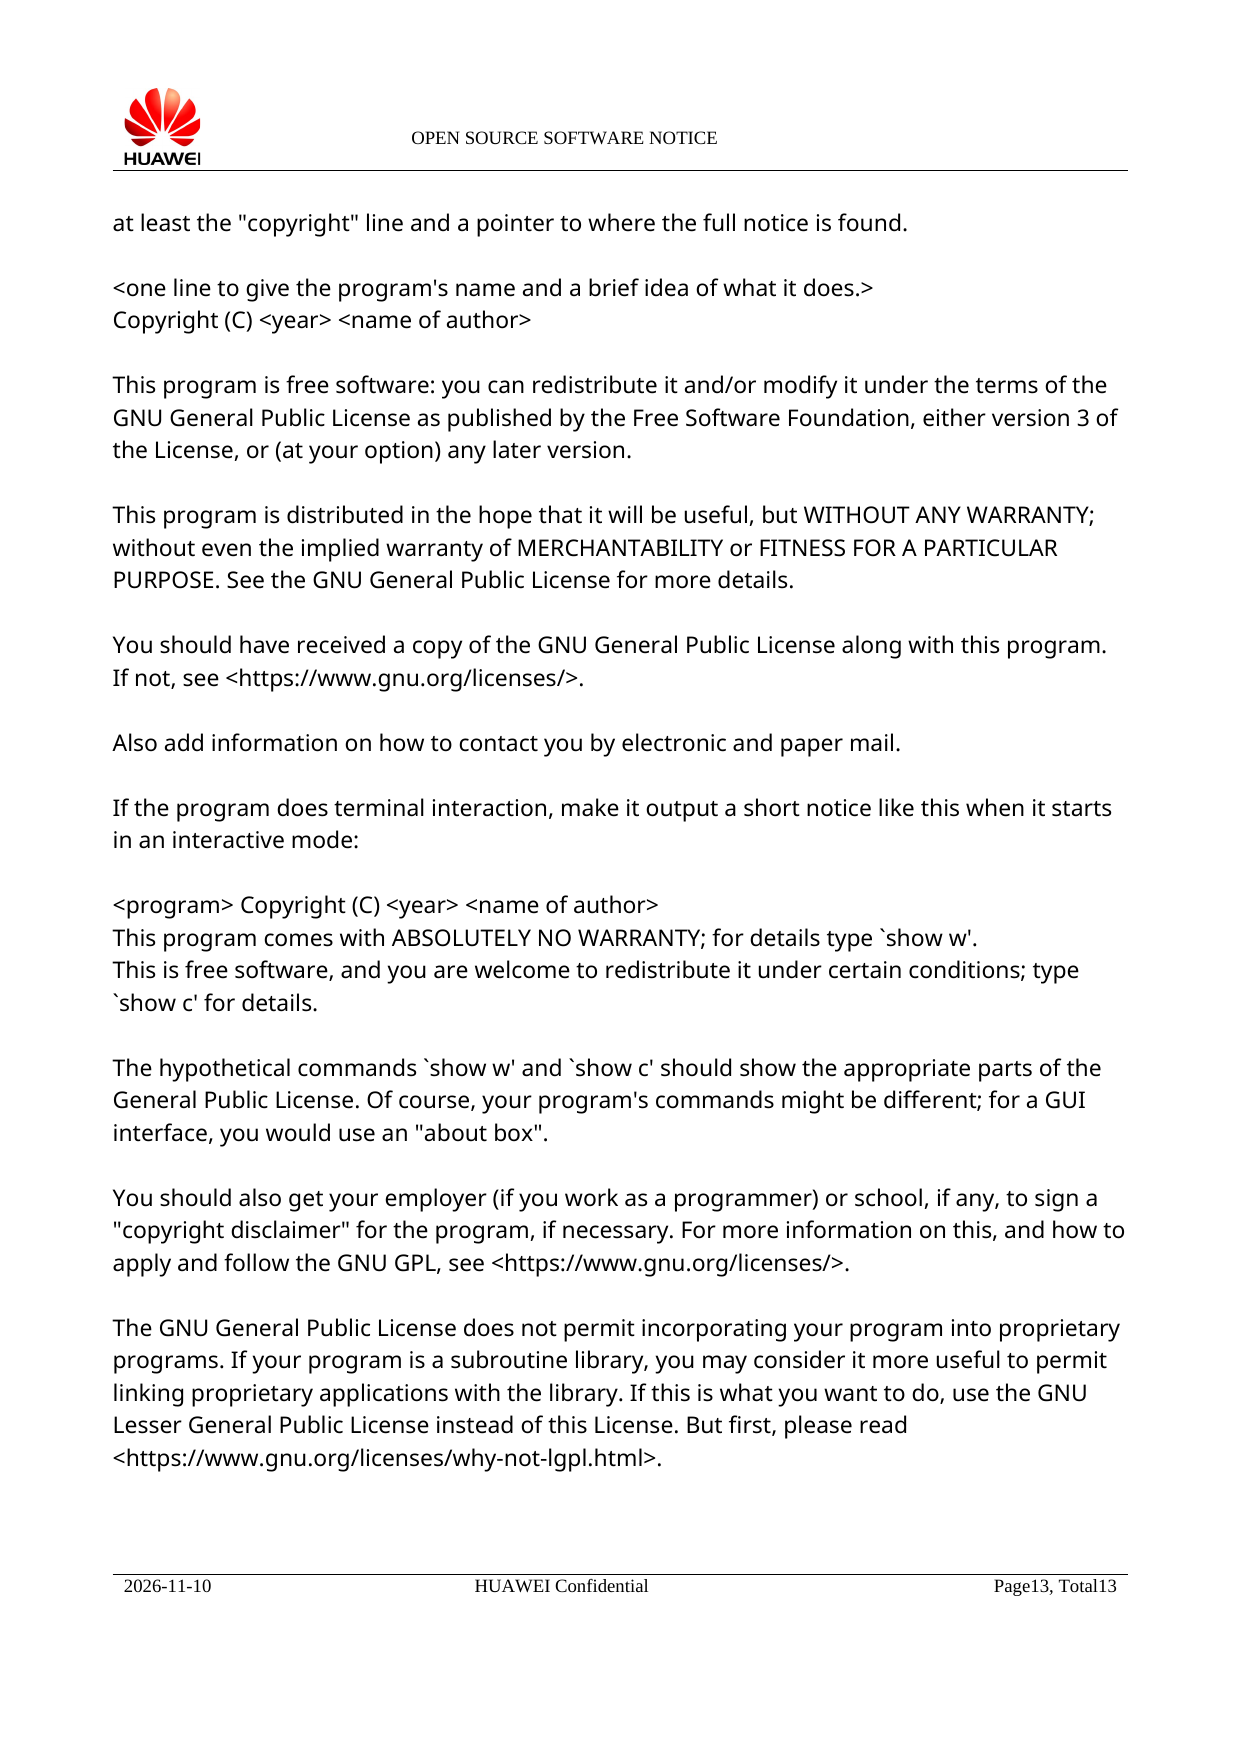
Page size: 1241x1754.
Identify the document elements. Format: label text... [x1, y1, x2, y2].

text You should have received a copy of the GNU General Public License along with this program. If not, see <https://www.gnu.org/licenses/>. [112, 629, 1128, 694]
text The GNU General Public License does not permit incorporating your program into proprietary programs. If your program is a subroutine library, you may consider it more useful to permit linking proprietary applications with the library. If this is what you want to do, use the GNU Lesser General Public License instead of this License. But first, please read <https://www.gnu.org/licenses/why-not-lgpl.html>. [112, 1311, 1128, 1474]
text <one line to give the program's name and a brief idea of what it does.> [112, 271, 1128, 304]
text Also add information on how to contact you by electronic and paper mail. [112, 726, 1128, 759]
text <program> Copyright (C) <year> <name of author> [112, 889, 1128, 921]
text The hypothetical commands `show w' and `show c' should show the appropriate parts of the General Public License. Of course, your program's commands might be different; for a GUI interface, you would use an "about box". [112, 1051, 1128, 1149]
picture [124, 88, 201, 165]
text This program is distributed in the hope that it will be useful, but WITHOUT ANY WARRANTY; without even the implied warranty of MERCHANTABILITY or FITNESS FOR A PARTICULAR PURPOSE. See the GNU General Public License for more details. [112, 499, 1128, 596]
text You should also get your employer (if you work as a programmer) or school, if any, to sign a "copyright disclaimer" for the program, if necessary. For more information on this, and how to apply and follow the GNU GPL, see <https://www.gnu.org/licenses/>. [112, 1181, 1128, 1279]
text Copyright (C) <year> <name of author> [112, 304, 1128, 336]
text This program is free software: you can redistribute it and/or modify it under the terms of the GNU General Public License as published by the Free Software Foundation, either version 3 of the License, or (at your option) any later version. [112, 369, 1128, 466]
text This is free software, and you are welcome to redistribute it under certain conditions; type `show c' for details. [112, 954, 1128, 1019]
text If the program does terminal interaction, make it output a short notice like this when it starts in an interactive mode: [112, 791, 1128, 856]
text This program comes with ABSOLUTELY NO WARRANTY; for details type `show w'. [112, 921, 1128, 954]
